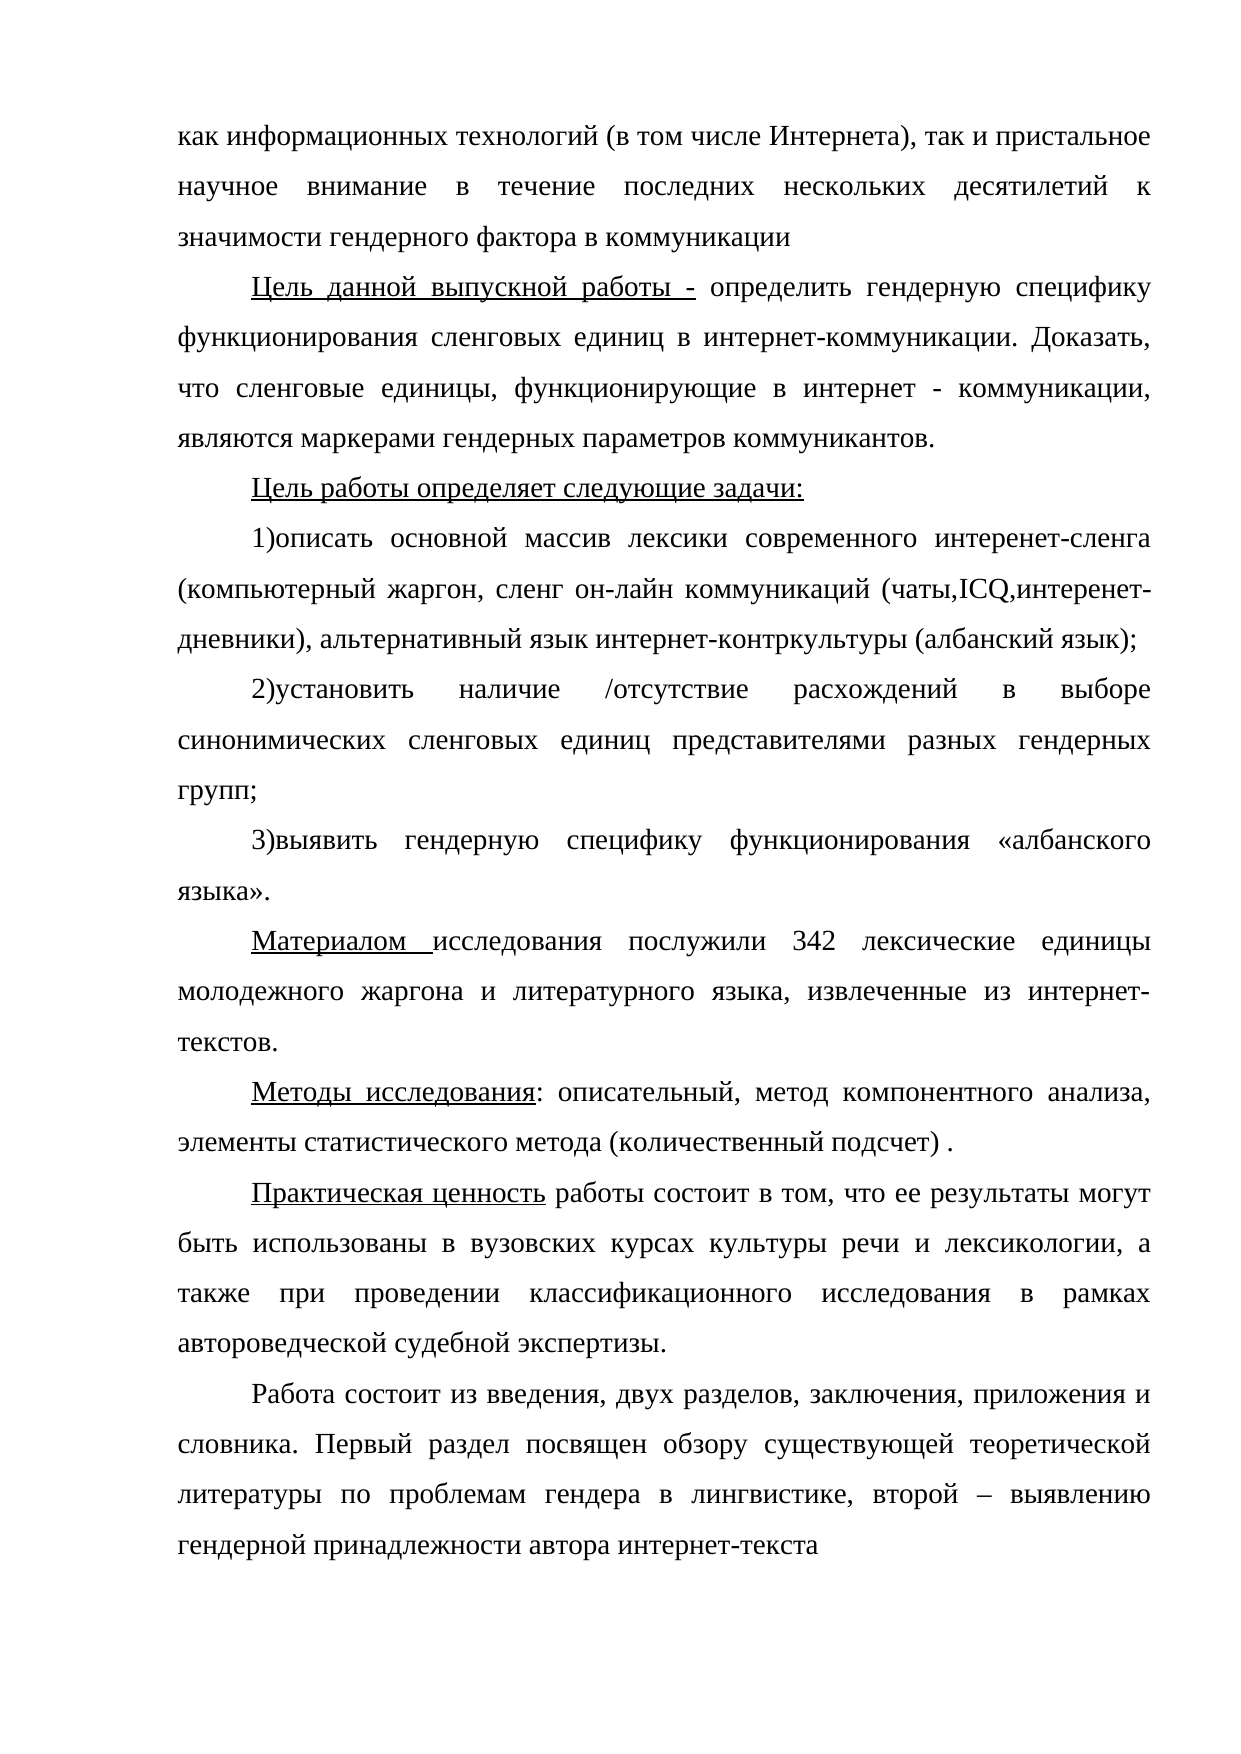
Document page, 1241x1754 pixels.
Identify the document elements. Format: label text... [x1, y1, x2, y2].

text Работа состоит из введения, двух разделов, заключения, приложения и словника. Первый раздел посвящен обзору существующей теоретической литературы по проблемам гендера в лингвистике, второй – выявлению гендерной принадлежности автора интернет-текста [177, 1376, 1152, 1560]
text Цель работы определяет следующие задачи: [177, 470, 1152, 504]
text Методы исследования: описательный, метод компонентного анализа, элементы статистического метода (количественный подсчет) . [177, 1074, 1152, 1158]
text Материалом исследования послужили 342 лексические единицы молодежного жаргона и литературного языка, извлеченные из интернет-текстов. [177, 923, 1152, 1057]
text Практическая ценность работы состоит в том, что ее результаты могут быть использованы в вузовских курсах культуры речи и лексикологии, а также при проведении классификационного исследования в рамках автороведческой судебной экспертизы. [177, 1175, 1152, 1359]
text 2)установить наличие /отсутствие расхождений в выборе синонимических сленговых единиц представителями разных гендерных групп; [177, 672, 1152, 806]
text 3)выявить гендерную специфику функционирования «албанского языка». [177, 822, 1152, 906]
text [177, 118, 1152, 252]
text Цель данной выпускной работы - определить гендерную специфику функционирования сленговых единиц в интернет-коммуникации. Доказать, что сленговые единицы, функционирующие в интернет - коммуникации, являются маркерами гендерных параметров коммуникантов. [177, 269, 1152, 453]
text 1)описать основной массив лексики современного интеренет-сленга (компьютерный жаргон, сленг он-лайн коммуникаций (чаты,ICQ,интеренет-дневники), альтернативный язык интернет-контркультуры (албанский язык); [177, 521, 1152, 655]
